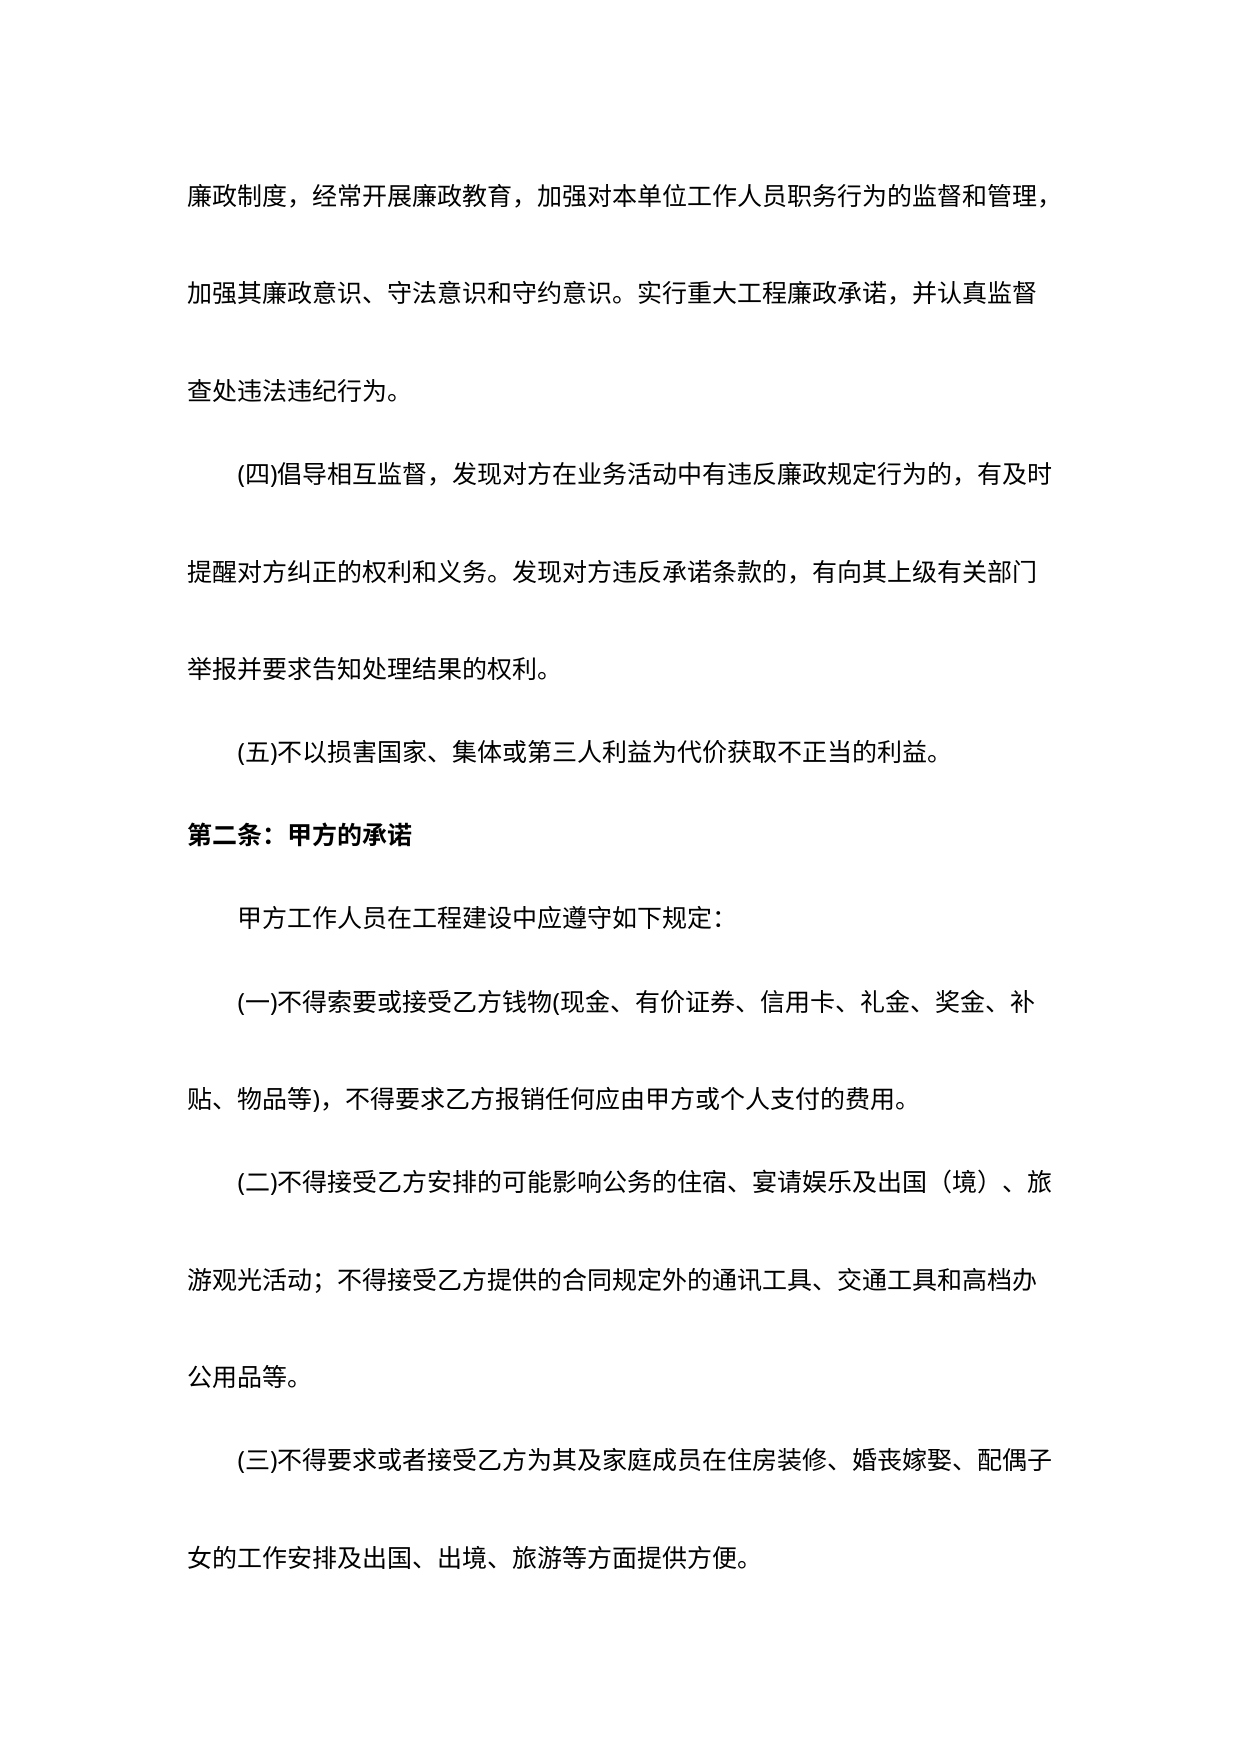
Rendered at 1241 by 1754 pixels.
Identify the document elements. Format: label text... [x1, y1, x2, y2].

text 甲方工作人员在工程建设中应遵守如下规定： [187, 884, 1053, 949]
text 第二条：甲方的承诺 [187, 801, 1053, 866]
text (一)不得索要或接受乙方钱物(现金、有价证券、信用卡、礼金、奖金、补贴、物品等)，不得要求乙方报销任何应由甲方或个人支付的费用。 [187, 968, 1053, 1130]
text (二)不得接受乙方安排的可能影响公务的住宿、宴请娱乐及出国（境）、旅游观光活动；不得接受乙方提供的合同规定外的通讯工具、交通工具和高档办公用品等。 [187, 1148, 1053, 1408]
text (三)不得要求或者接受乙方为其及家庭成员在住房装修、婚丧嫁娶、配偶子女的工作安排及出国、出境、旅游等方面提供方便。 [187, 1426, 1053, 1589]
text (四)倡导相互监督，发现对方在业务活动中有违反廉政规定行为的，有及时提醒对方纠正的权利和义务。发现对方违反承诺条款的，有向其上级有关部门举报并要求告知处理结果的权利。 [187, 440, 1053, 700]
text (五)不以损害国家、集体或第三人利益为代价获取不正当的利益。 [187, 718, 1053, 783]
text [187, 162, 1053, 422]
